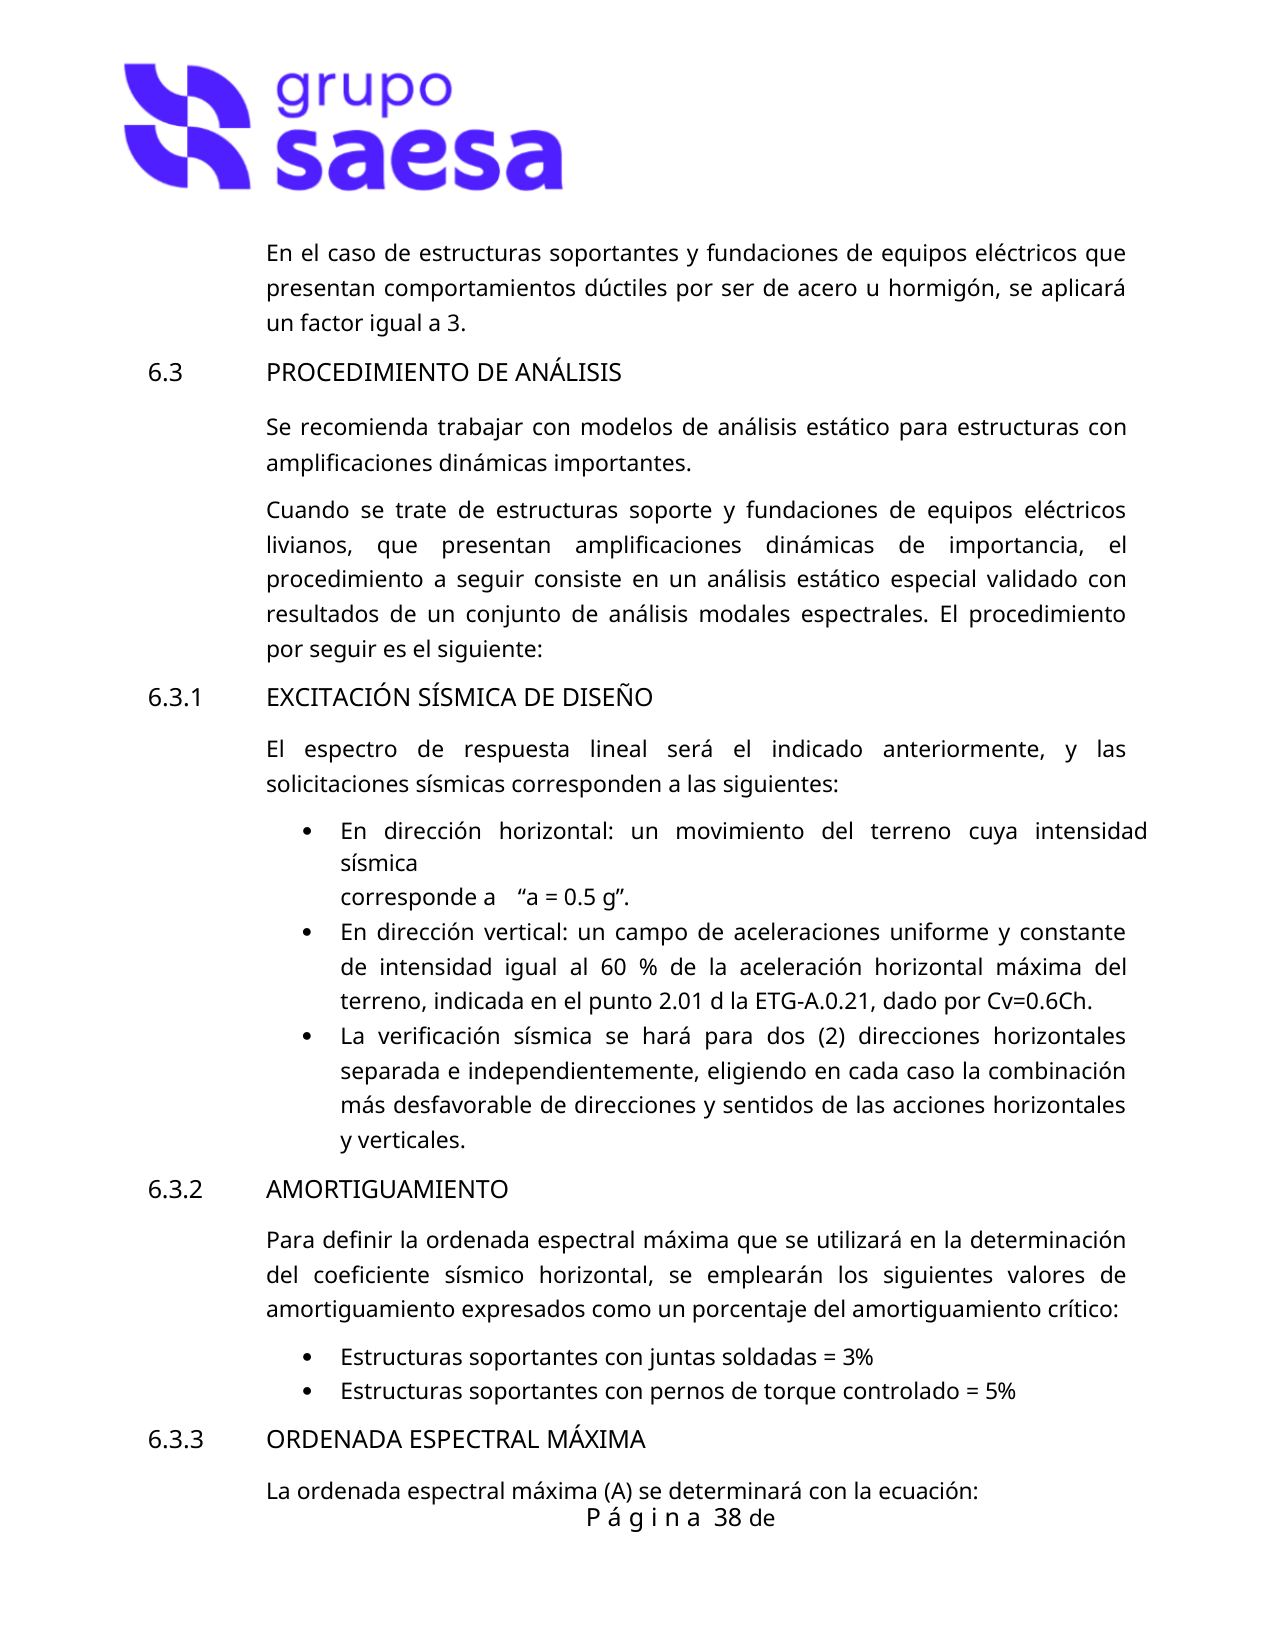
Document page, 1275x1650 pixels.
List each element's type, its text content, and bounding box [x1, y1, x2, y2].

text La ordenada espectral máxima (A) se determinará con la ecuación: [266, 1475, 1200, 1506]
text Cuando se trate de estructuras soporte y fundaciones de equipos eléctricos livianos, que presentan amplificaciones dinámicas de importancia, el procedimiento a seguir consiste en un análisis estático especial validado con resultados de un conjunto de análisis modales espectrales. El procedimiento por seguir es el siguiente: [266, 494, 1127, 664]
text En el caso de estructuras soportantes y fundaciones de equipos eléctricos que presentan comportamientos dúctiles por ser de acero u hormigón, se aplicará un factor igual a 3. [266, 236, 1127, 338]
list Estructuras soportantes con pernos de torque controlado = 5% [303, 1375, 1200, 1406]
subtitle ORDENADA ESPECTRAL MÁXIMA [148, 1422, 1200, 1456]
text Se recomienda trabajar con modelos de análisis estático para estructuras con amplificaciones dinámicas importantes. [266, 411, 1127, 478]
subtitle AMORTIGUAMIENTO [148, 1171, 1200, 1205]
subtitle PROCEDIMIENTO DE ANÁLISIS [148, 354, 1200, 388]
text El espectro de respuesta lineal será el indicado anteriormente, y las solicitaciones sísmicas corresponden a las siguientes: [266, 733, 1127, 799]
picture [112, 54, 569, 195]
list En dirección vertical: un campo de aceleraciones uniforme y constante de intensidad igual al 60 % de la aceleración horizontal máxima del terreno, indicada en el punto 2.01 d la ETG-A.0.21, dado por Cv=0.6Ch. [303, 916, 1127, 1016]
subtitle EXCITACIÓN SÍSMICA DE DISEÑO [148, 680, 1200, 714]
list Estructuras soportantes con juntas soldadas = 3% [303, 1341, 1200, 1372]
text corresponde a “a = 0.5 g”. [340, 881, 1200, 912]
list En dirección horizontal: un movimiento del terreno cuya intensidad sísmica [303, 815, 1200, 878]
list La verificación sísmica se hará para dos (2) direcciones horizontales separada e independientemente, eligiendo en cada caso la combinación más desfavorable de direcciones y sentidos de las acciones horizontales y verticales. [303, 1020, 1127, 1155]
text Para definir la ordenada espectral máxima que se utilizará en la determinación del coeficiente sísmico horizontal, se emplearán los siguientes valores de amortiguamiento expresados como un porcentaje del amortiguamiento crítico: [266, 1224, 1127, 1325]
